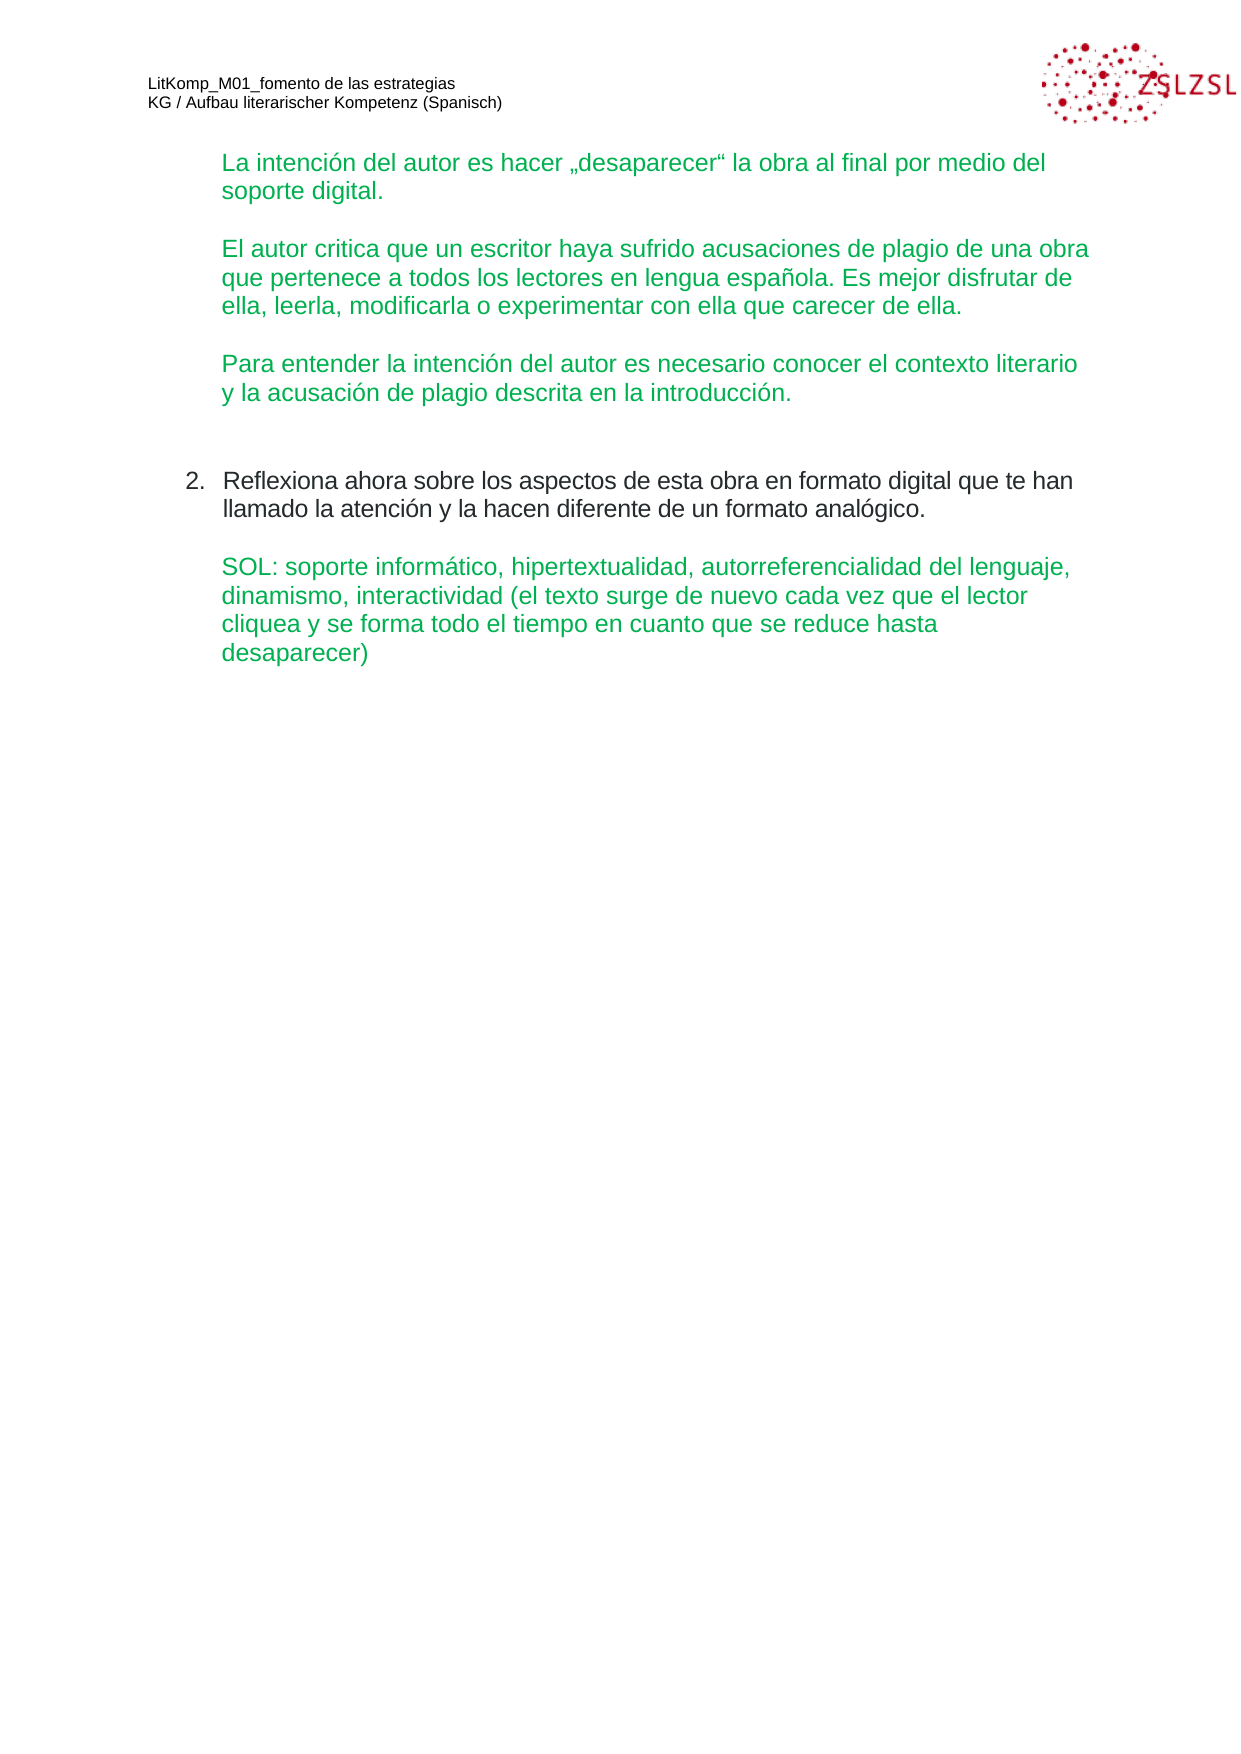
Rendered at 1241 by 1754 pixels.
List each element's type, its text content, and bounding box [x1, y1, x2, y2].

text El autor critica que un escritor haya sufrido acusaciones de plagio de una obra que pertenece a todos los lectores en lengua española. Es mejor disfrutar de ella, leerla, modificarla o experimentar con ella que carecer de ella. [221, 234, 1093, 320]
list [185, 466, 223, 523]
text Para entender la intención del autor es necesario conocer el contexto literario y la acusación de plagio descrita en la introducción. [221, 349, 1093, 406]
picture [1038, 42, 1236, 124]
text La intención del autor es hacer „desaparecer“ la obra al final por medio del soporte digital. [221, 148, 1093, 205]
text SOL: soporte informático, hipertextualidad, autorreferencialidad del lenguaje, dinamismo, interactividad (el texto surge de nuevo cada vez que el lector cliquea y se forma todo el tiempo en cuanto que se reduce hasta desaparecer) [221, 552, 1093, 667]
list Reflexiona ahora sobre los aspectos de esta obra en formato digital que te han llamado la atención y la hacen diferente de un formato analógico. [925, 466, 1093, 523]
